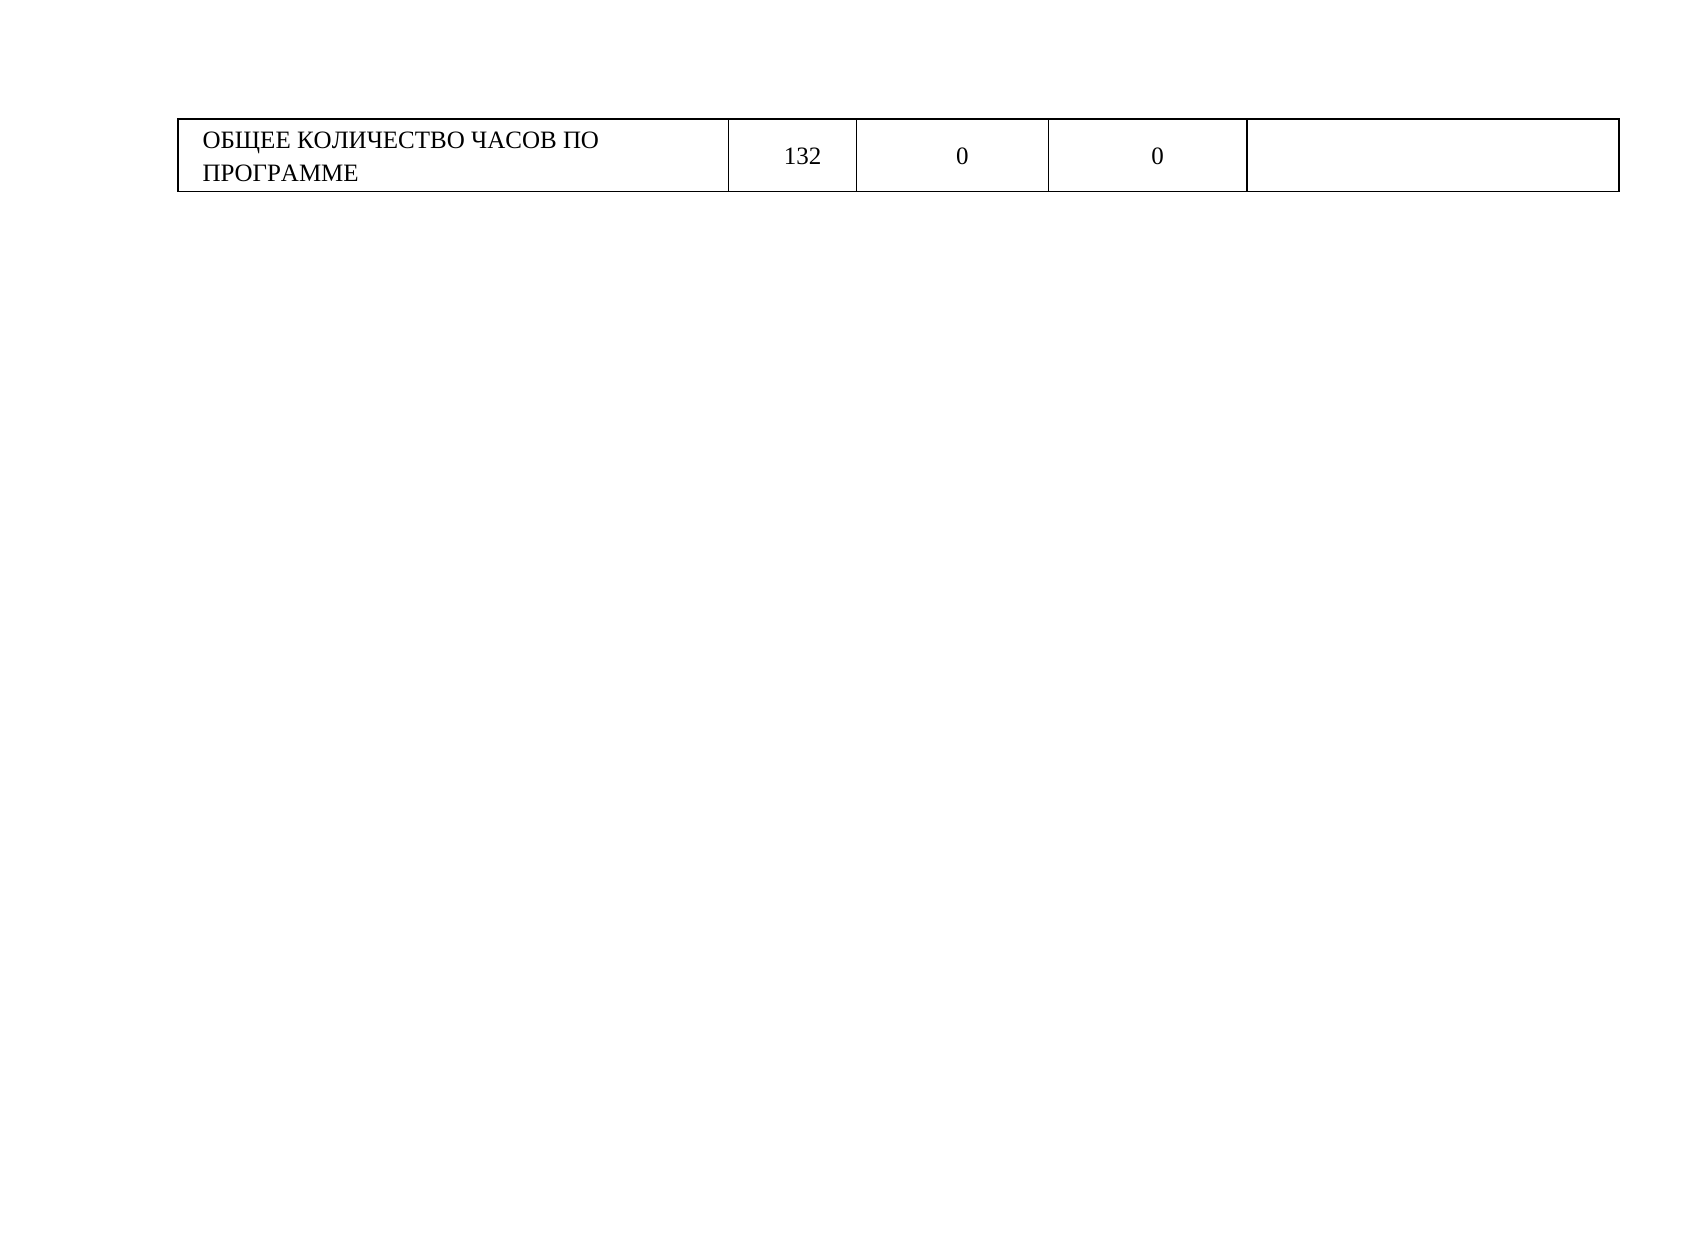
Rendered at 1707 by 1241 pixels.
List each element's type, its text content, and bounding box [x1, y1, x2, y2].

table_cell 0 [857, 120, 1048, 191]
table_cell 0 [1049, 120, 1246, 191]
table_cell ОБЩЕЕ КОЛИЧЕСТВО ЧАСОВ ПО ПРОГРАММЕ [179, 120, 728, 191]
table_cell 132 [729, 120, 856, 191]
table_cell [1248, 120, 1618, 191]
